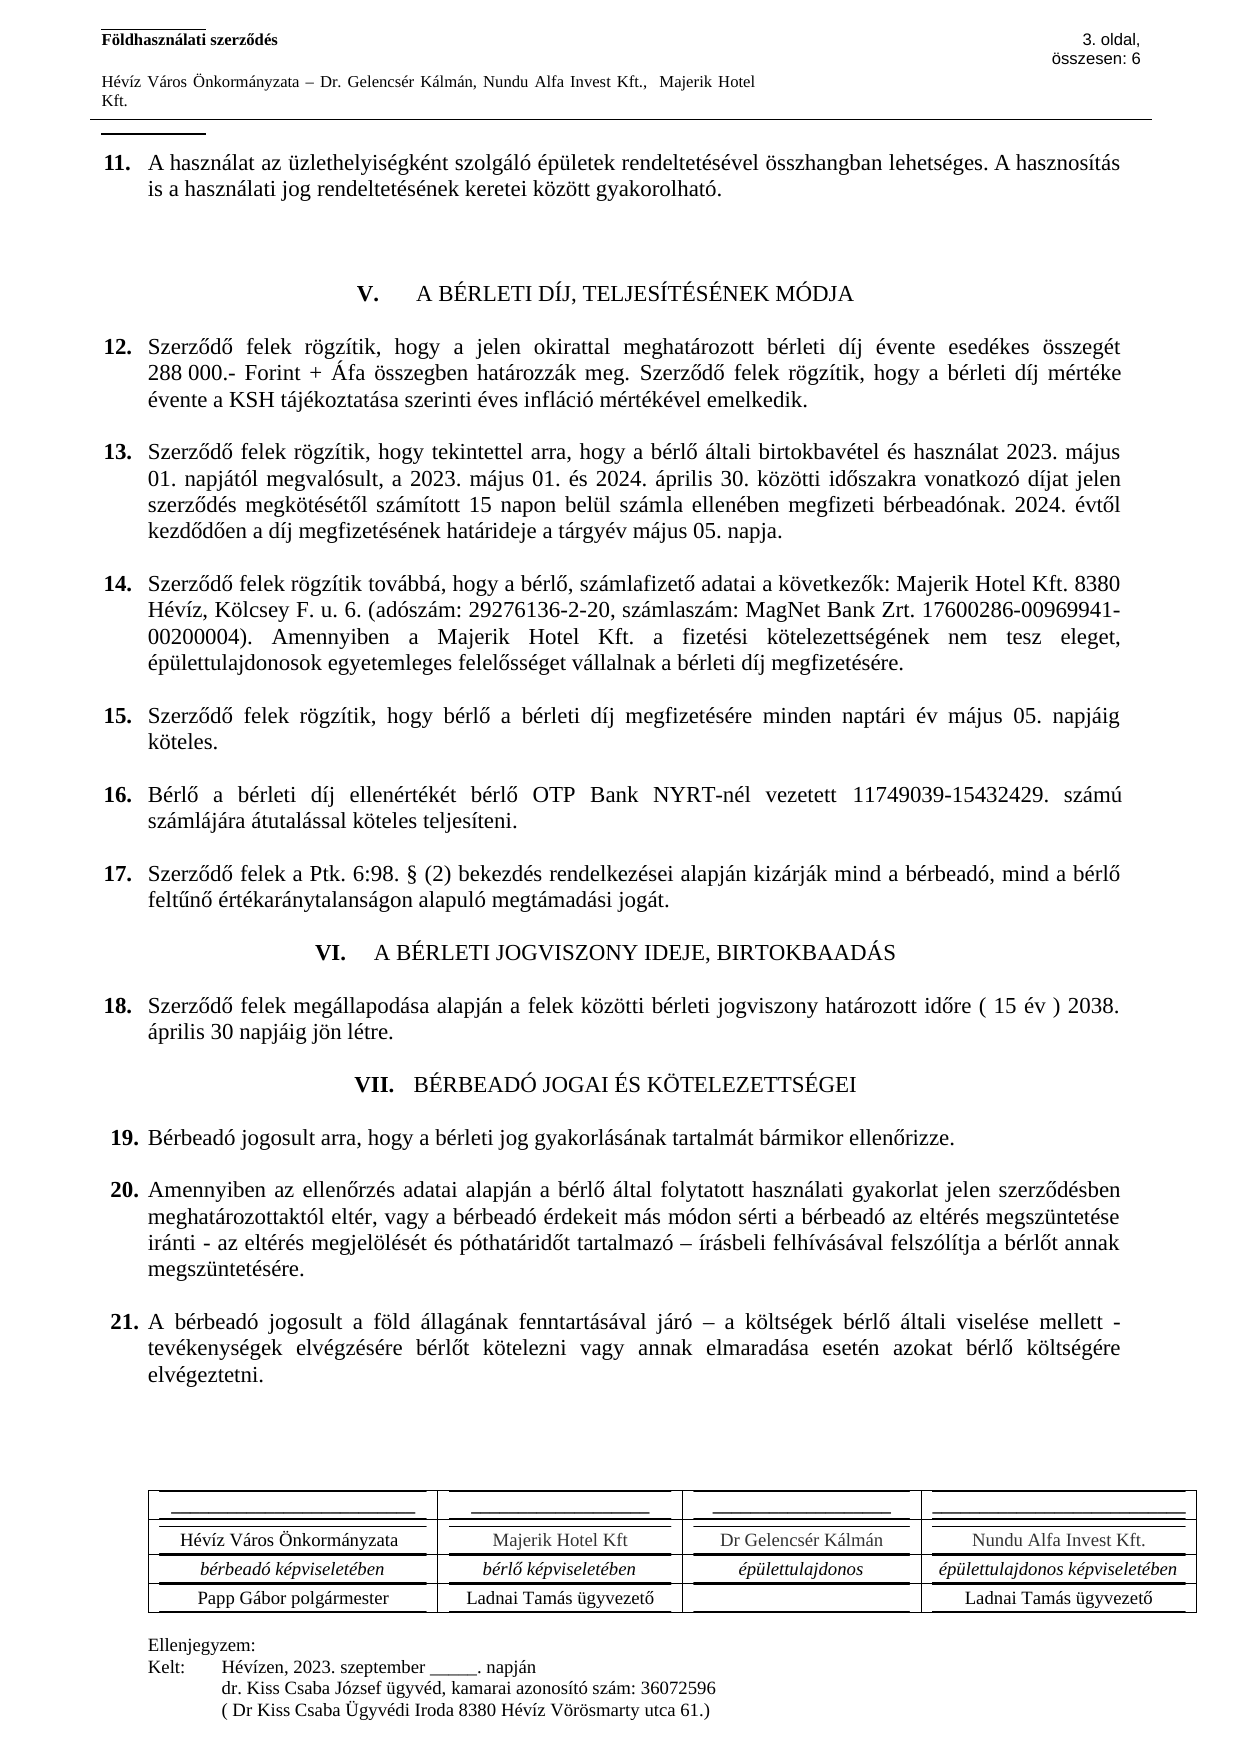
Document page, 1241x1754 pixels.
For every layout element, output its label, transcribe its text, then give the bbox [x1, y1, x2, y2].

list Szerződő felek rögzítik, hogy a jelen okirattal meghatározott bérleti díj évente esedékes összegét 288 000.- Forint + Áfa összegben határozzák meg. Szerződő felek rögzítik, hogy a bérleti díj mértéke évente a KSH tájékoztatása szerinti éves infláció mértékével emelkedik. [103, 333, 1122, 412]
list Szerződő felek rögzítik, hogy bérlő a bérleti díj megfizetésére minden naptári év május 05. napjáig köteles. [103, 702, 1122, 755]
list Szerződő felek a Ptk. 6:98. § (2) bekezdés rendelkezései alapján kizárják mind a bérbeadó, mind a bérlő feltűnő értékaránytalanságon alapuló megtámadási jogát. [103, 860, 1122, 913]
list Amennyiben az ellenőrzés adatai alapján a bérlő által folytatott használati gyakorlat jelen szerződésben meghatározottaktól eltér, vagy a bérbeadó érdekeit más módon sérti a bérbeadó az eltérés megszüntetése iránti - az eltérés megjelölését és póthatáridőt tartalmazó – írásbeli felhívásával felszólítja a bérlőt annak megszüntetésére. [110, 1176, 1122, 1282]
list A használat az üzlethelyiségként szolgáló épületek rendeltetésével összhangban lehetséges. A hasznosítás is a használati jog rendeltetésének keretei között gyakorolható. [103, 148, 1122, 201]
list bÉRBEADÓ jogai és kötelezettségei [89, 1071, 1122, 1097]
list a BÉRLETI JOGVISZONY IDEJE, BIRTOKBAADÁS [89, 939, 1122, 966]
list A BÉRLETI DÍJ, teljesítésének módja [89, 280, 1122, 307]
list A bérbeadó jogosult a föld állagának fenntartásával járó – a költségek bérlő általi viselése mellett - tevékenységek elvégzésére bérlőt kötelezni vagy annak elmaradása esetén azokat bérlő költségére elvégeztetni. [110, 1308, 1122, 1387]
list Szerződő felek megállapodása alapján a felek közötti bérleti jogviszony határozott időre ( 15 év ) 2038. április 30 napjáig jön létre. [103, 992, 1122, 1044]
list Szerződő felek rögzítik, hogy tekintettel arra, hogy a bérlő általi birtokbavétel és használat 2023. május 01. napjától megvalósult, a 2023. május 01. és 2024. április 30. közötti időszakra vonatkozó díjat jelen szerződés megkötésétől számított 15 napon belül számla ellenében megfizeti bérbeadónak. 2024. évtől kezdődően a díj megfizetésének határideje a tárgyév május 05. napja. [103, 438, 1122, 544]
list Szerződő felek rögzítik továbbá, hogy a bérlő, számlafizető adatai a következők: Majerik Hotel Kft. 8380 Hévíz, Kölcsey F. u. 6. (adószám: 29276136-2-20, számlaszám: MagNet Bank Zrt. 17600286-00969941-00200004). Amennyiben a Majerik Hotel Kft. a fizetési kötelezettségének nem tesz eleget, épülettulajdonosok egyetemleges felelősséget vállalnak a bérleti díj megfizetésére. [103, 570, 1122, 676]
list Bérlő a bérleti díj ellenértékét bérlő OTP Bank NYRT-nél vezetett 11749039-15432429. számú számlájára átutalással köteles teljesíteni. [103, 781, 1122, 834]
list Bérbeadó jogosult arra, hogy a bérleti jog gyakorlásának tartalmát bármikor ellenőrizze. [110, 1124, 1122, 1150]
